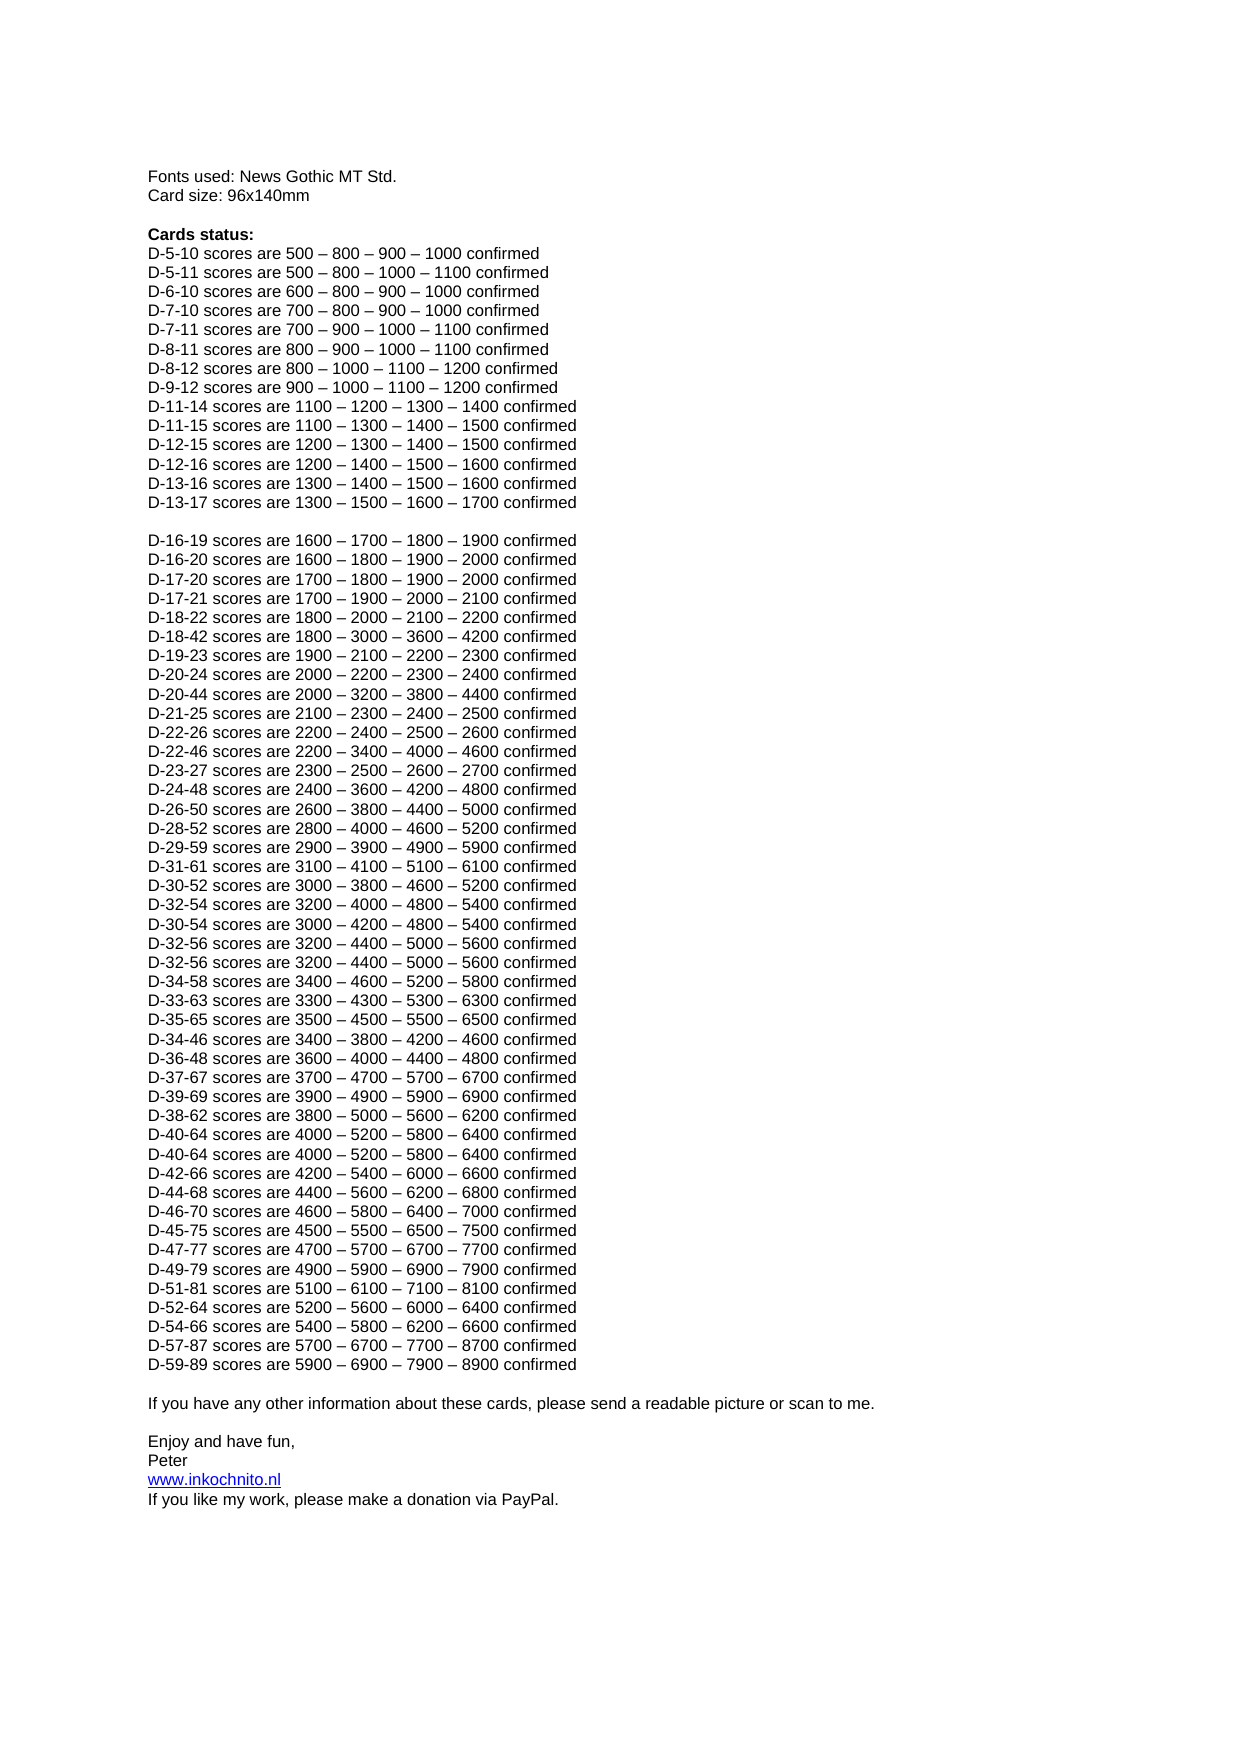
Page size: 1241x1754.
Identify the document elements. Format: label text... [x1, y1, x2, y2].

text D-32-56 scores are 3200 – 4400 – 5000 – 5600 confirmed [148, 953, 1092, 972]
text D-18-42 scores are 1800 – 3000 – 3600 – 4200 confirmed [148, 627, 1092, 646]
text D-18-22 scores are 1800 – 2000 – 2100 – 2200 confirmed [148, 608, 1092, 627]
text D-7-10 scores are 700 – 800 – 900 – 1000 confirmed [148, 301, 1092, 320]
text D-28-52 scores are 2800 – 4000 – 4600 – 5200 confirmed [148, 818, 1092, 838]
text D-8-12 scores are 800 – 1000 – 1100 – 1200 confirmed [148, 358, 1092, 378]
text D-5-10 scores are 500 – 800 – 900 – 1000 confirmed [148, 243, 1092, 263]
text D-40-64 scores are 4000 – 5200 – 5800 – 6400 confirmed [148, 1125, 1092, 1144]
text D-22-26 scores are 2200 – 2400 – 2500 – 2600 confirmed [148, 723, 1092, 742]
text D-47-77 scores are 4700 – 5700 – 6700 – 7700 confirmed [148, 1240, 1092, 1259]
text D-11-15 scores are 1100 – 1300 – 1400 – 1500 confirmed [148, 416, 1092, 435]
text D-7-11 scores are 700 – 900 – 1000 – 1100 confirmed [148, 320, 1092, 339]
text D-12-15 scores are 1200 – 1300 – 1400 – 1500 confirmed [148, 435, 1092, 454]
text D-11-14 scores are 1100 – 1200 – 1300 – 1400 confirmed [148, 397, 1092, 416]
text D-29-59 scores are 2900 – 3900 – 4900 – 5900 confirmed [148, 838, 1092, 857]
text D-42-66 scores are 4200 – 5400 – 6000 – 6600 confirmed [148, 1163, 1092, 1183]
text D-30-52 scores are 3000 – 3800 – 4600 – 5200 confirmed [148, 876, 1092, 895]
text Fonts used: News Gothic MT Std. [148, 167, 1092, 186]
text D-51-81 scores are 5100 – 6100 – 7100 – 8100 confirmed [148, 1278, 1092, 1298]
text D-39-69 scores are 3900 – 4900 – 5900 – 6900 confirmed [148, 1087, 1092, 1106]
text D-16-19 scores are 1600 – 1700 – 1800 – 1900 confirmed [148, 531, 1092, 550]
text D-44-68 scores are 4400 – 5600 – 6200 – 6800 confirmed [148, 1183, 1092, 1202]
text D-20-24 scores are 2000 – 2200 – 2300 – 2400 confirmed [148, 665, 1092, 684]
text D-46-70 scores are 4600 – 5800 – 6400 – 7000 confirmed [148, 1202, 1092, 1221]
text D-6-10 scores are 600 – 800 – 900 – 1000 confirmed [148, 282, 1092, 301]
text D-13-16 scores are 1300 – 1400 – 1500 – 1600 confirmed [148, 473, 1092, 493]
text Card size: 96x140mm [148, 186, 1092, 205]
text D-32-54 scores are 3200 – 4000 – 4800 – 5400 confirmed [148, 895, 1092, 914]
text Peter [148, 1451, 1092, 1470]
text D-35-65 scores are 3500 – 4500 – 5500 – 6500 confirmed [148, 1010, 1092, 1029]
text D-21-25 scores are 2100 – 2300 – 2400 – 2500 confirmed [148, 703, 1092, 723]
text D-19-23 scores are 1900 – 2100 – 2200 – 2300 confirmed [148, 646, 1092, 665]
text D-37-67 scores are 3700 – 4700 – 5700 – 6700 confirmed [148, 1068, 1092, 1087]
text D-17-20 scores are 1700 – 1800 – 1900 – 2000 confirmed [148, 569, 1092, 588]
text Enjoy and have fun, [148, 1432, 1092, 1451]
text D-40-64 scores are 4000 – 5200 – 5800 – 6400 confirmed [148, 1144, 1092, 1163]
text If you like my work, please make a donation via PayPal. [148, 1489, 1092, 1508]
text D-13-17 scores are 1300 – 1500 – 1600 – 1700 confirmed [148, 493, 1092, 512]
text D-52-64 scores are 5200 – 5600 – 6000 – 6400 confirmed [148, 1298, 1092, 1317]
text D-57-87 scores are 5700 – 6700 – 7700 – 8700 confirmed [148, 1336, 1092, 1355]
text D-12-16 scores are 1200 – 1400 – 1500 – 1600 confirmed [148, 454, 1092, 473]
text D-31-61 scores are 3100 – 4100 – 5100 – 6100 confirmed [148, 857, 1092, 876]
text D-32-56 scores are 3200 – 4400 – 5000 – 5600 confirmed [148, 933, 1092, 953]
text D-30-54 scores are 3000 – 4200 – 4800 – 5400 confirmed [148, 914, 1092, 933]
text D-34-46 scores are 3400 – 3800 – 4200 – 4600 confirmed [148, 1029, 1092, 1048]
text D-45-75 scores are 4500 – 5500 – 6500 – 7500 confirmed [148, 1221, 1092, 1240]
text D-5-11 scores are 500 – 800 – 1000 – 1100 confirmed [148, 263, 1092, 282]
text D-38-62 scores are 3800 – 5000 – 5600 – 6200 confirmed [148, 1106, 1092, 1125]
text D-34-58 scores are 3400 – 4600 – 5200 – 5800 confirmed [148, 972, 1092, 991]
text D-33-63 scores are 3300 – 4300 – 5300 – 6300 confirmed [148, 991, 1092, 1010]
text D-24-48 scores are 2400 – 3600 – 4200 – 4800 confirmed [148, 780, 1092, 799]
text Cards status: [148, 224, 1092, 243]
text D-36-48 scores are 3600 – 4000 – 4400 – 4800 confirmed [148, 1048, 1092, 1068]
text D-49-79 scores are 4900 – 5900 – 6900 – 7900 confirmed [148, 1259, 1092, 1278]
text D-26-50 scores are 2600 – 3800 – 4400 – 5000 confirmed [148, 799, 1092, 818]
text D-59-89 scores are 5900 – 6900 – 7900 – 8900 confirmed [148, 1355, 1092, 1374]
text D-22-46 scores are 2200 – 3400 – 4000 – 4600 confirmed [148, 742, 1092, 761]
text D-20-44 scores are 2000 – 3200 – 3800 – 4400 confirmed [148, 684, 1092, 703]
text D-54-66 scores are 5400 – 5800 – 6200 – 6600 confirmed [148, 1317, 1092, 1336]
text D-9-12 scores are 900 – 1000 – 1100 – 1200 confirmed [148, 378, 1092, 397]
text D-8-11 scores are 800 – 900 – 1000 – 1100 confirmed [148, 339, 1092, 358]
text If you have any other information about these cards, please send a readable picture or scan to me. [148, 1393, 1092, 1413]
text www.inkochnito.nl [148, 1470, 1092, 1489]
text D-23-27 scores are 2300 – 2500 – 2600 – 2700 confirmed [148, 761, 1092, 780]
text D-16-20 scores are 1600 – 1800 – 1900 – 2000 confirmed [148, 550, 1092, 569]
text D-17-21 scores are 1700 – 1900 – 2000 – 2100 confirmed [148, 588, 1092, 608]
